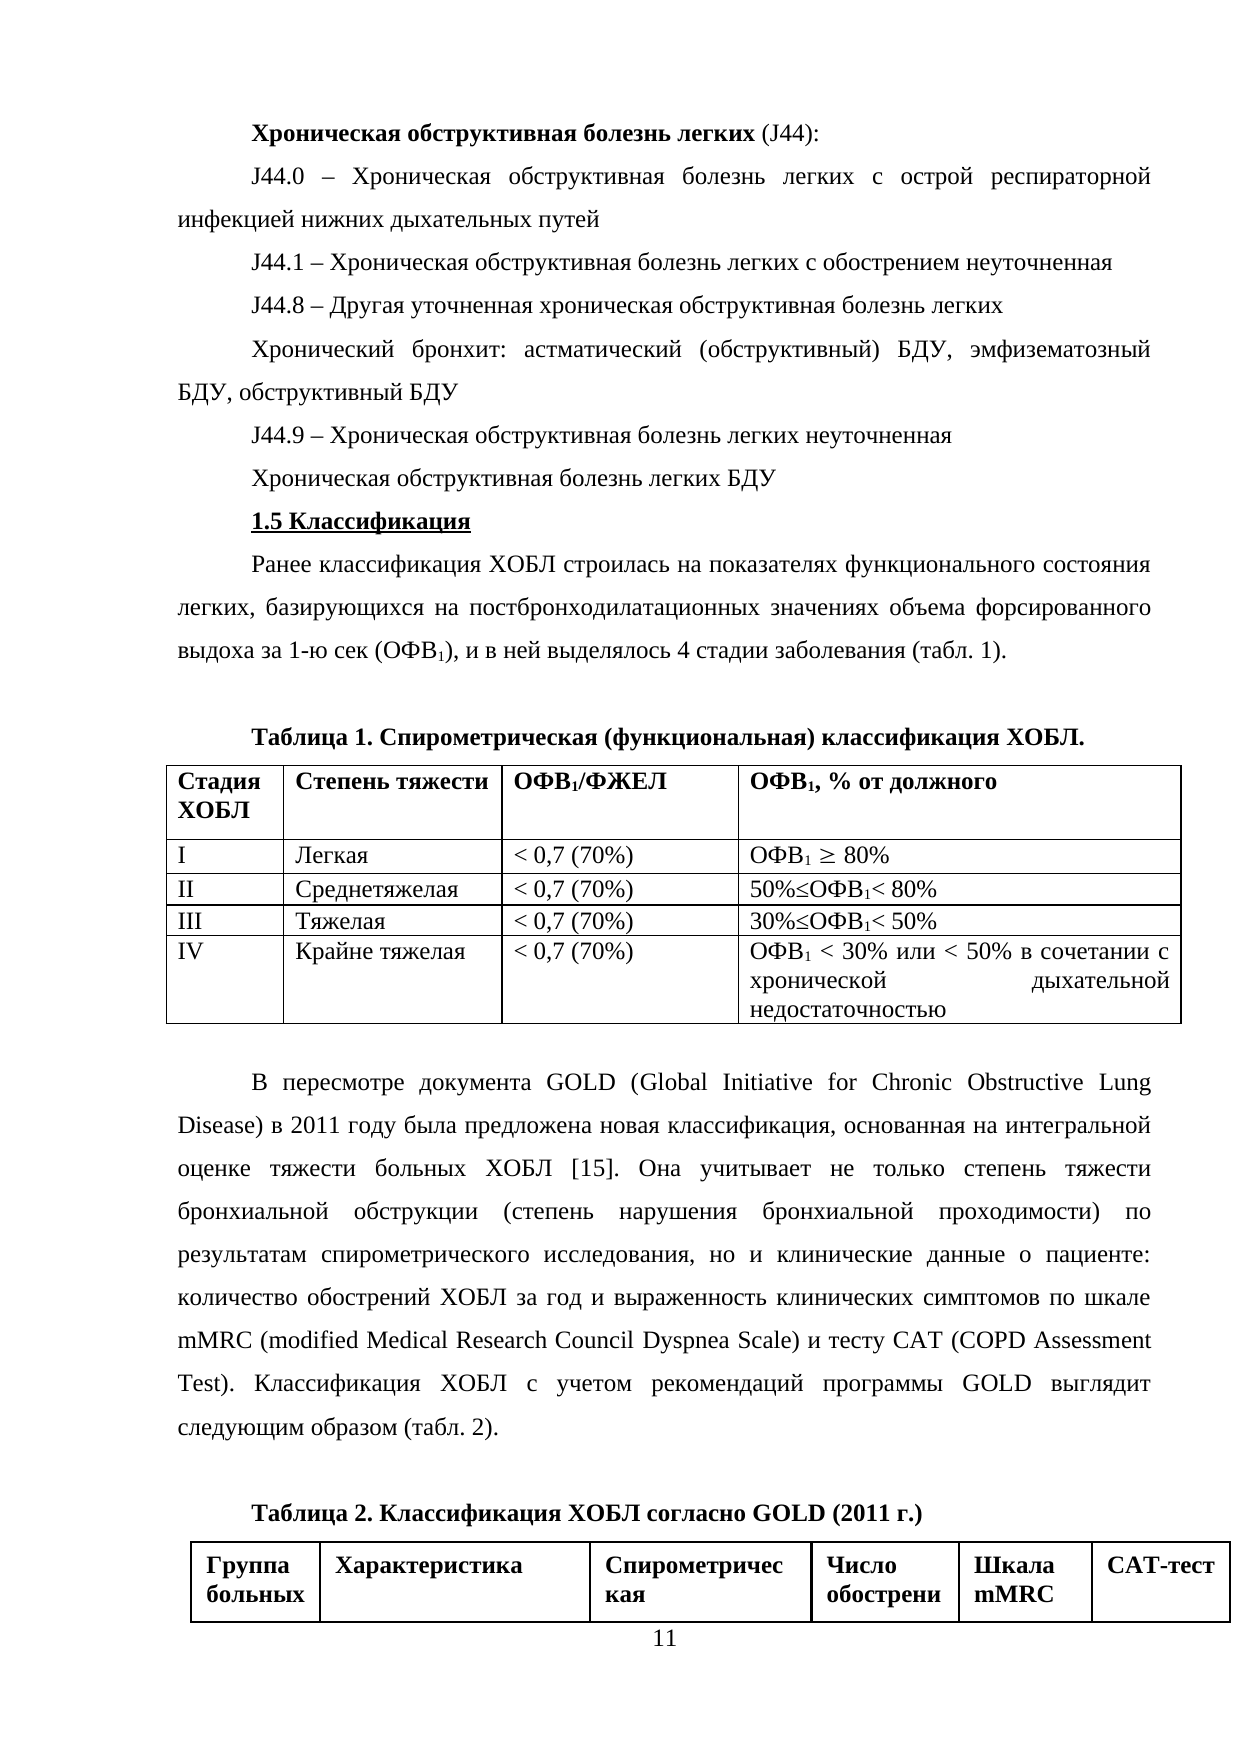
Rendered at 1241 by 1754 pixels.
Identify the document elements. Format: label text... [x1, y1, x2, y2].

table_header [813, 1543, 958, 1621]
table_header Группа больных [192, 1543, 319, 1621]
text Таблица 1. Спирометрическая (функциональная) классификация ХОБЛ. [177, 722, 1152, 751]
table_header Характеристика [321, 1543, 589, 1621]
table_cell ОФВ1 80% [739, 840, 1180, 872]
table_header CAT-тест [1093, 1543, 1229, 1621]
table_cell Тяжелая [284, 906, 501, 934]
table_cell Легкая [284, 840, 501, 872]
table_cell < 0,7 (70%) [503, 874, 738, 904]
text 1.5 Классификация [177, 506, 1152, 535]
text Ранее классификация ХОБЛ строилась на показателях функционального состояния легких, базирующихся на постбронходилатационных значениях объема форсированного выдоха за 1-ю сек (ОФВ1), и в ней выделялось 4 стадии заболевания (табл. 1). [177, 549, 1152, 664]
table_cell Среднетяжелая [284, 874, 501, 904]
text Таблица 2. Классификация ХОБЛ согласно GOLD (2011 г.) [177, 1498, 1152, 1527]
list J44.8 – Другая уточненная хроническая обструктивная болезнь легких [177, 291, 1152, 319]
list Хронический бронхит: астматический (обструктивный) БДУ, эмфизематозный БДУ, обструктивный БДУ [177, 334, 1152, 406]
list Хроническая обструктивная болезнь легких (J44): [177, 118, 1152, 147]
table_cell II [167, 874, 283, 904]
table_header ОФВ1, % от должного [739, 766, 1180, 839]
list J44.9 – Хроническая обструктивная болезнь легких неуточненная [177, 420, 1152, 449]
table_cell 50%≤ОФВ1< 80% [739, 874, 1180, 904]
table_header Стадия ХОБЛ [167, 766, 283, 839]
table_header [591, 1543, 810, 1621]
table_cell < 0,7 (70%) [503, 906, 738, 934]
list J44.1 – Хроническая обструктивная болезнь легких с обострением неуточненная [177, 247, 1152, 276]
table_header Шкала mMRC [960, 1543, 1091, 1621]
text В пересмотре документа GOLD (Global Initiative for Chronic Obstructive Lung Disease) в 2011 году была предложена новая классификация, основанная на интегральной оценке тяжести больных ХОБЛ [15]. Она учитывает не только степень тяжести бронхиальной обструкции (степень нарушения бронхиальной проходимости) по результатам спирометрического исследования, но и клинические данные о пациенте: количество обострений ХОБЛ за год и выраженность клинических симптомов по шкале mMRC (modified Medical Research Council Dyspnea Scale) и тесту CAT (COPD Assessment Test). Классификация ХОБЛ с учетом рекомендаций программы GOLD выглядит следующим образом (табл. 2). [177, 1067, 1152, 1440]
table_header ОФВ1/ФЖЕЛ [503, 766, 738, 839]
table_cell < 0,7 (70%) [503, 840, 738, 872]
table_cell IV [167, 936, 283, 1022]
table_header Степень тяжести [284, 766, 501, 839]
table_cell III [167, 906, 283, 934]
table_cell Крайне тяжелая [284, 936, 501, 1022]
table_cell < 0,7 (70%) [503, 936, 738, 1022]
table_cell 30%≤ОФВ1< 50% [739, 906, 1180, 934]
list J44.0 – Хроническая обструктивная болезнь легких с острой респираторной инфекцией нижних дыхательных путей [177, 161, 1152, 233]
list Хроническая обструктивная болезнь легких БДУ [177, 463, 1152, 492]
table_cell ОФВ1 < 30% или < 50% в сочетании с хронической дыхательной недостаточностью [739, 936, 1180, 1022]
table_cell I [167, 840, 283, 872]
